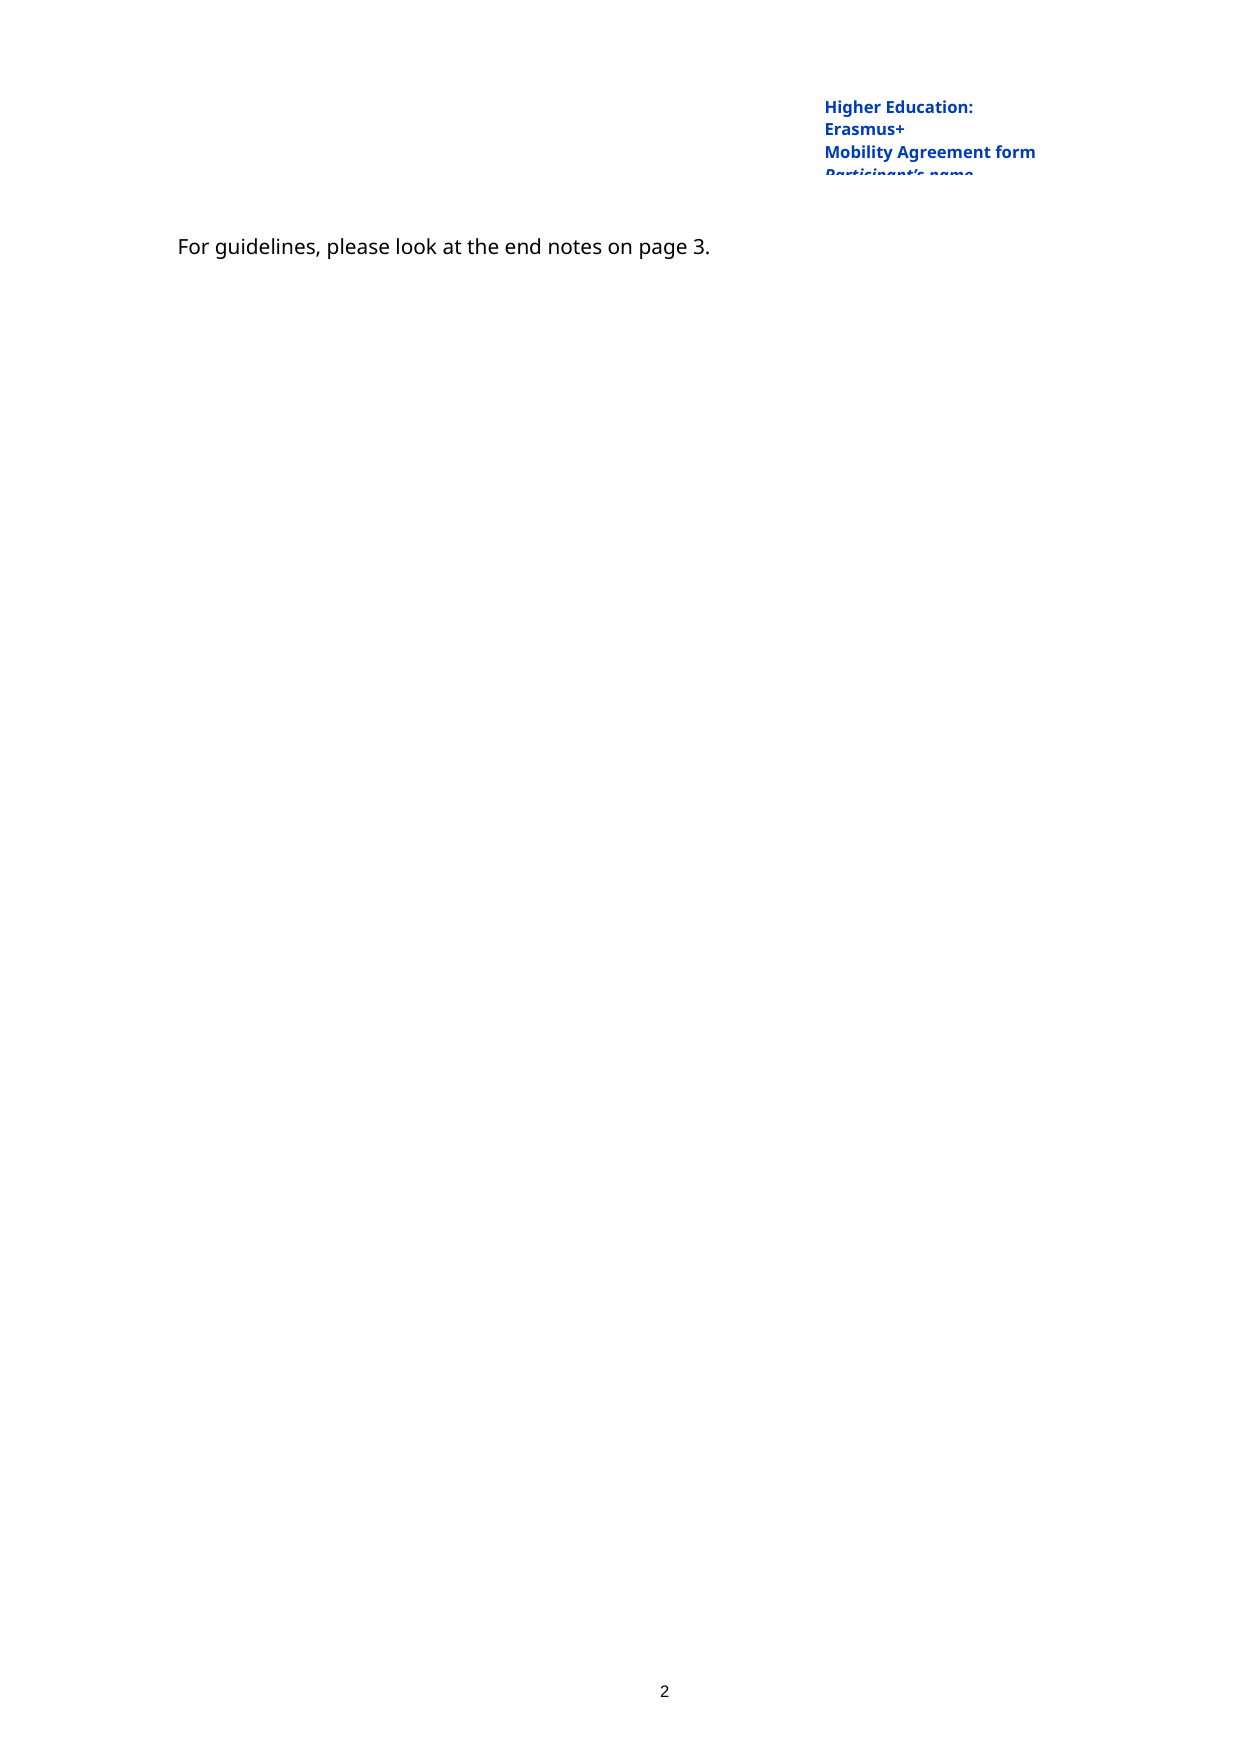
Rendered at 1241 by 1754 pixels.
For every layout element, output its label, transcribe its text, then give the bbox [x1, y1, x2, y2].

subtitle For guidelines, please look at the end notes on page 3. [177, 232, 1092, 261]
